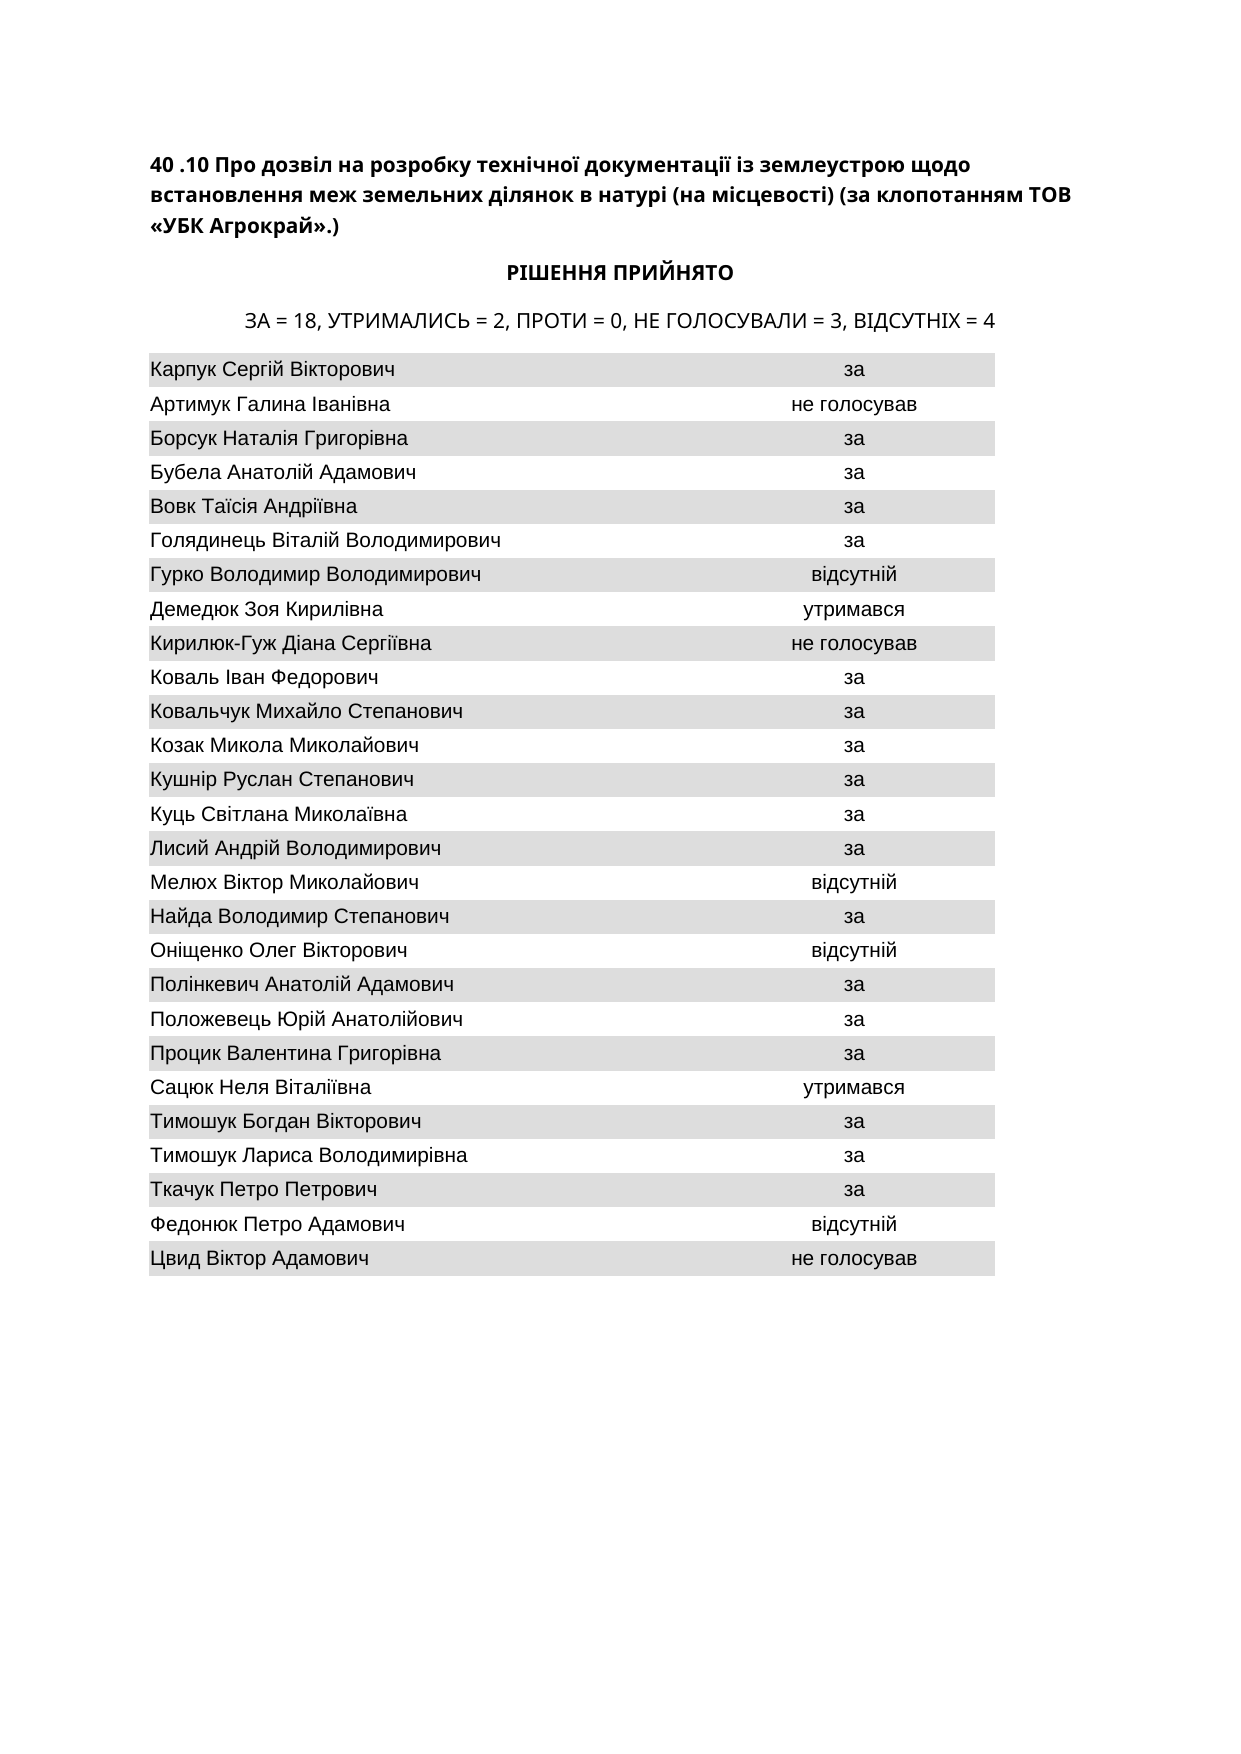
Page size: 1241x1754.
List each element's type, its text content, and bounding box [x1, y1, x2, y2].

table_cell за [713, 1105, 995, 1139]
table_cell Положевець Юрій Анатолійович [149, 1002, 713, 1036]
table_cell Оніщенко Олег Вікторович [149, 934, 713, 968]
table_cell за [713, 524, 995, 558]
table_cell за [713, 763, 995, 797]
table_cell за [713, 695, 995, 729]
text ЗА = 18, УТРИМАЛИСЬ = 2, ПРОТИ = 0, НЕ ГОЛОСУВАЛИ = 3, ВІДСУТНІХ = 4 [150, 306, 1090, 334]
table_cell Козак Микола Миколайович [149, 729, 713, 763]
table_cell Куць Світлана Миколаївна [149, 797, 713, 831]
table_cell Голядинець Віталій Володимирович [149, 524, 713, 558]
table_cell за [713, 729, 995, 763]
text 40 .10 Про дозвіл на розробку технічної документації із землеустрою щодо встановлення меж земельних ділянок в натурі (на місцевості) (за клопотанням ТОВ «УБК Агрокрай».) [150, 150, 1090, 240]
table_cell за [713, 490, 995, 524]
table_cell за [713, 831, 995, 866]
table_cell за [713, 1002, 995, 1036]
table_cell Цвид Віктор Адамович [149, 1241, 713, 1276]
table_cell Гурко Володимир Володимирович [149, 558, 713, 592]
table_cell Кушнір Руслан Степанович [149, 763, 713, 797]
table_cell Кирилюк-Гуж Діана Сергіївна [149, 626, 713, 661]
table_cell за [713, 900, 995, 934]
table_cell Процик Валентина Григорівна [149, 1036, 713, 1071]
table_cell Вовк Таїсія Андріївна [149, 490, 713, 524]
table_cell не голосував [713, 1241, 995, 1276]
table_cell відсутній [713, 558, 995, 592]
table_cell за [713, 968, 995, 1002]
table_cell за [713, 421, 995, 456]
table_cell Ткачук Петро Петрович [149, 1173, 713, 1207]
table_cell за [713, 1173, 995, 1207]
table_cell Лисий Андрій Володимирович [149, 831, 713, 866]
table_cell відсутній [713, 934, 995, 968]
table_cell Найда Володимир Степанович [149, 900, 713, 934]
table_cell за [713, 1036, 995, 1071]
table_cell утримався [713, 1071, 995, 1105]
table_cell відсутній [713, 1207, 995, 1241]
table_cell за [713, 661, 995, 695]
table_cell Борсук Наталія Григорівна [149, 421, 713, 456]
table_header Карпук Сергій Вікторович [149, 353, 713, 387]
text РІШЕННЯ ПРИЙНЯТО [150, 258, 1090, 287]
table_cell Артимук Галина Іванівна [149, 387, 713, 421]
table_header за [713, 353, 995, 387]
table_cell Сацюк Неля Віталіївна [149, 1071, 713, 1105]
table_cell за [713, 1139, 995, 1173]
table_cell Мелюх Віктор Миколайович [149, 866, 713, 900]
table_cell не голосував [713, 626, 995, 661]
table_cell Федонюк Петро Адамович [149, 1207, 713, 1241]
table_cell відсутній [713, 866, 995, 900]
table_cell Демедюк Зоя Кирилівна [149, 592, 713, 626]
table_cell Тимошук Богдан Вікторович [149, 1105, 713, 1139]
table_cell не голосував [713, 387, 995, 421]
table_cell Полінкевич Анатолій Адамович [149, 968, 713, 1002]
table_cell Ковальчук Михайло Степанович [149, 695, 713, 729]
table_cell Коваль Іван Федорович [149, 661, 713, 695]
table_cell Тимошук Лариса Володимирівна [149, 1139, 713, 1173]
table_cell за [713, 797, 995, 831]
table_cell утримався [713, 592, 995, 626]
table_cell за [713, 456, 995, 490]
table_cell Бубела Анатолій Адамович [149, 456, 713, 490]
